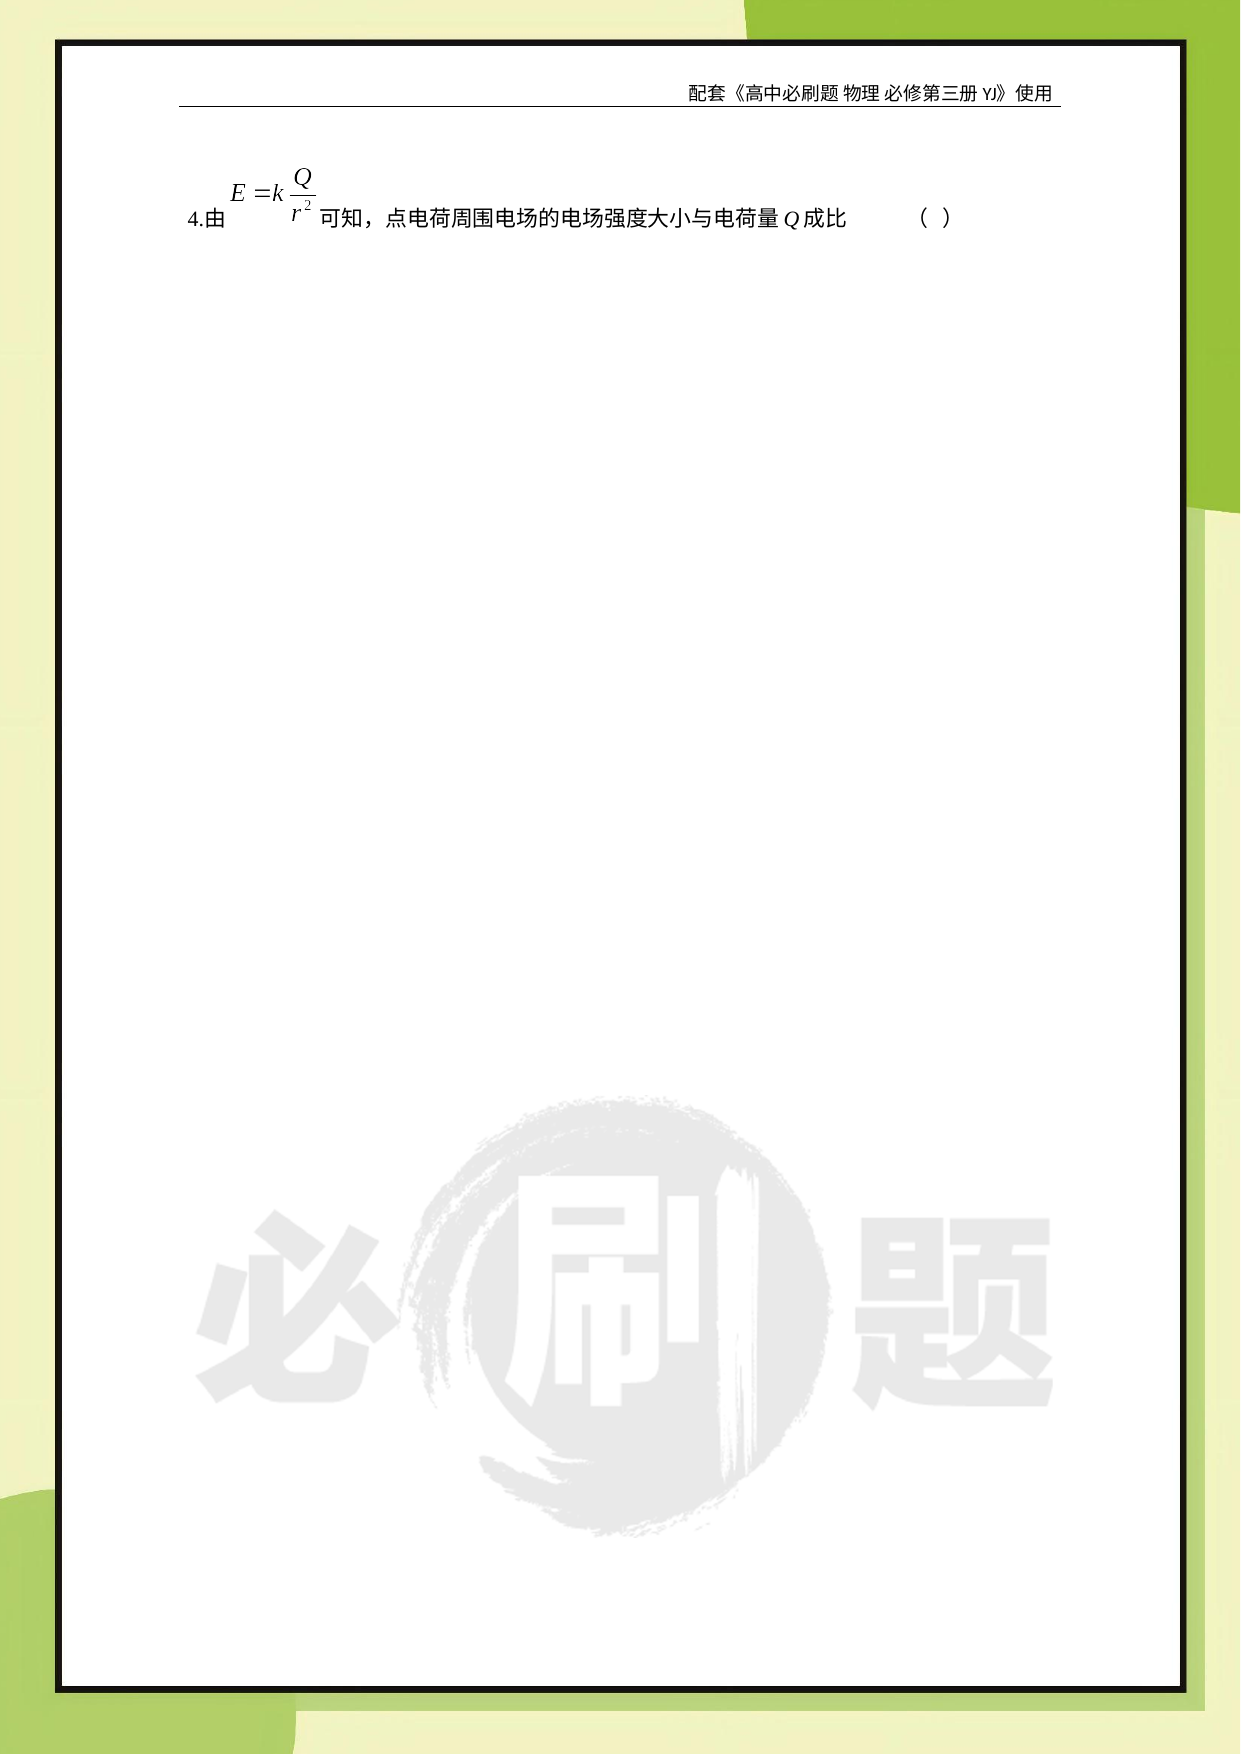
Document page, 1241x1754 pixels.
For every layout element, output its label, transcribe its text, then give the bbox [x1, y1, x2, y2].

picture [0, 0, 1241, 1754]
text 4.由可知，点电荷周围电场的电场强度大小与电荷量Q成比 （ ） [187, 162, 1053, 259]
